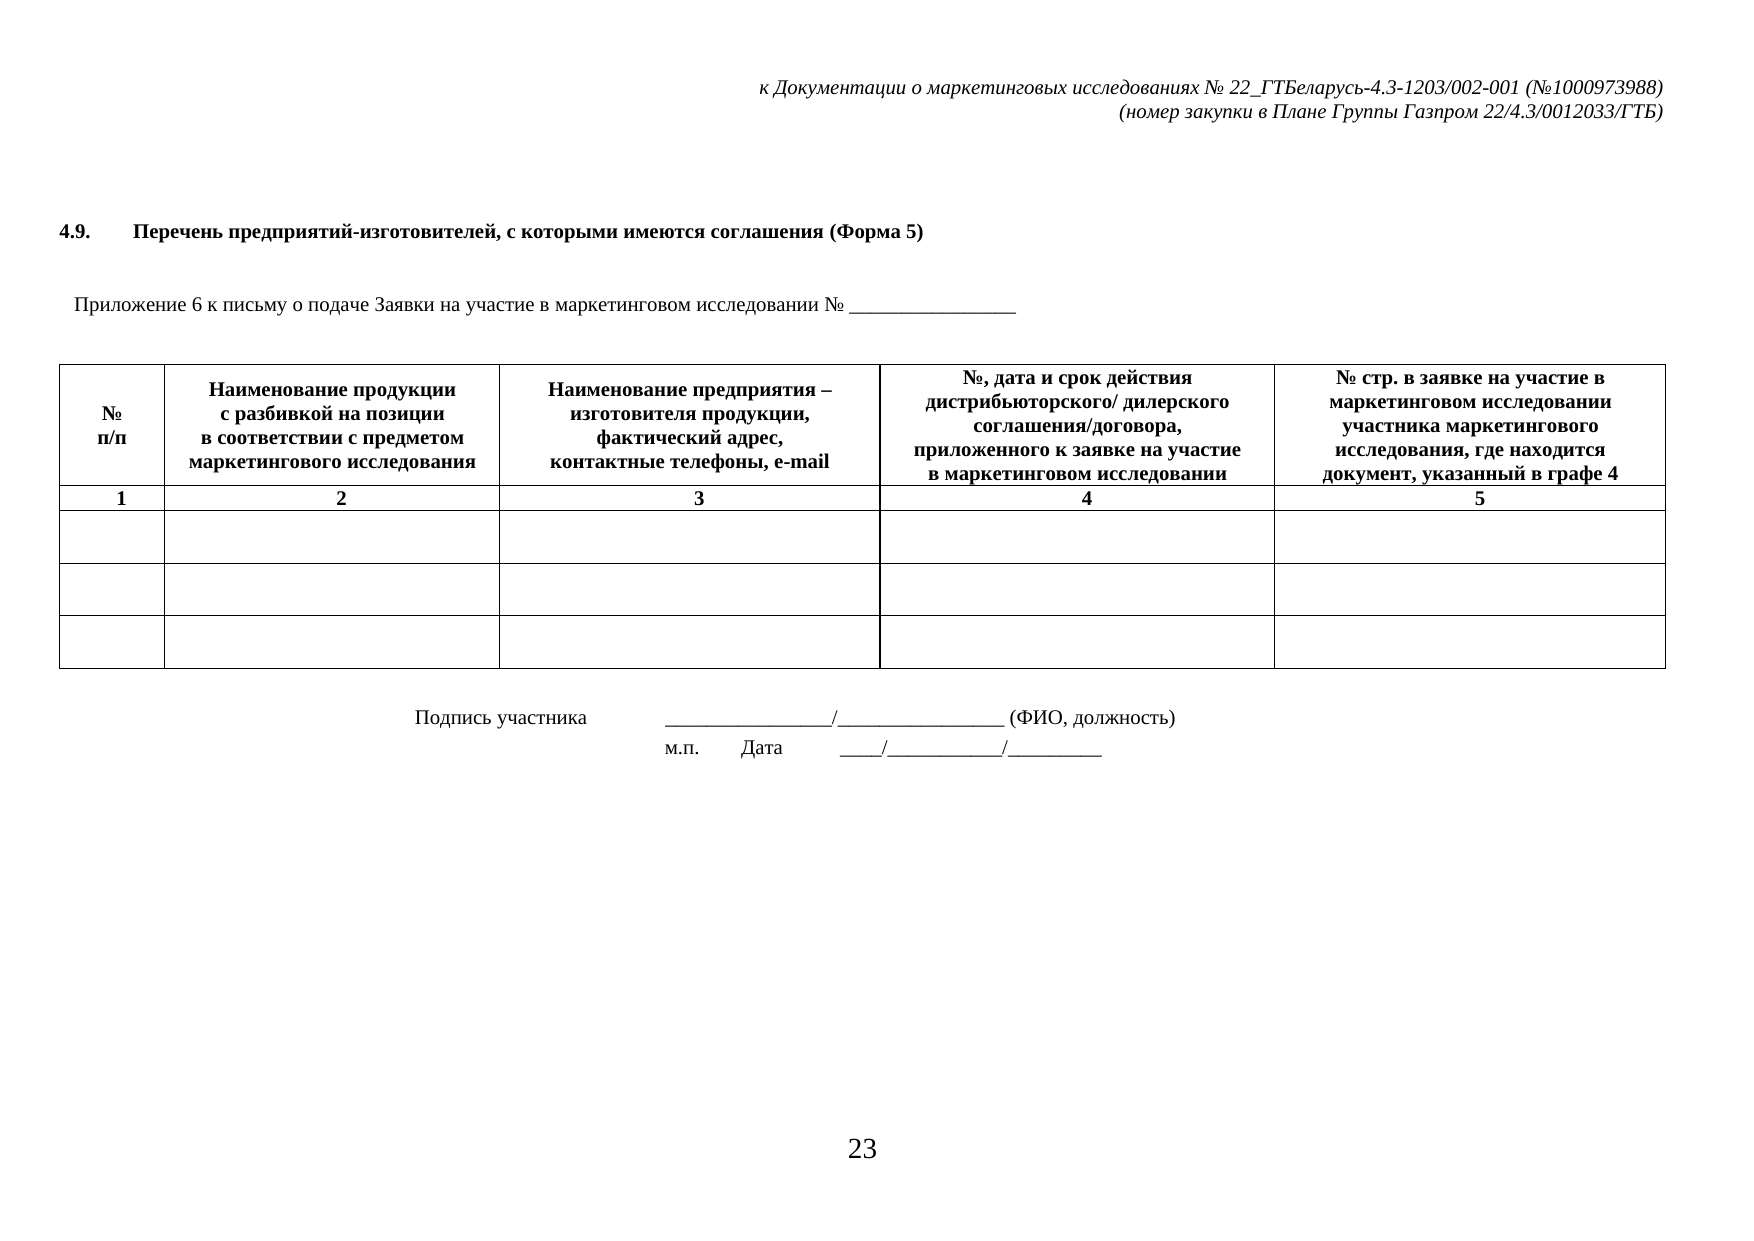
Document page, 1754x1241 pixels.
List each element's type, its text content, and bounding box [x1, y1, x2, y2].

list Перечень предприятий-изготовителей, с которыми имеются соглашения (Форма 5) [59, 219, 1665, 243]
table_header № стр. в заявке на участие в маркетинговом исследовании участника маркетингового исследования, где находится документ, указанный в графе 4 [1275, 365, 1665, 485]
table_cell 2 [165, 486, 499, 510]
table_cell [60, 511, 164, 563]
table_cell [881, 511, 1274, 563]
table_header Наименование предприятия – изготовителя продукции, фактический адрес, контактные телефоны, e-mail [500, 365, 879, 485]
table_cell 5 [1275, 486, 1665, 510]
table_header Наименование продукции с разбивкой на позиции в соответствии с предметом маркетингового исследования [165, 365, 499, 485]
table_cell [500, 616, 879, 667]
table_cell 3 [500, 486, 879, 510]
table_cell [165, 616, 499, 667]
table_cell [881, 616, 1274, 667]
table_cell [881, 564, 1274, 615]
table_cell 4 [881, 486, 1274, 510]
table_cell [165, 564, 499, 615]
table_cell [165, 511, 499, 563]
table_cell [500, 564, 879, 615]
table_cell [500, 511, 879, 563]
table_header № п/п [60, 365, 164, 485]
table_cell [60, 616, 164, 667]
text Приложение 6 к письму о подаче Заявки на участие в маркетинговом исследовании № ________________ [59, 292, 1665, 316]
table_cell [1275, 511, 1665, 563]
table_cell [60, 564, 164, 615]
table_cell [1275, 564, 1665, 615]
text Подпись участника ________________/________________ (ФИО, должность) [326, 705, 1665, 729]
text м.п. Дата ____/___________/_________ [326, 735, 1665, 759]
table_cell 1 [60, 486, 164, 510]
table_cell [1275, 616, 1665, 667]
table_header №, дата и срок действия дистрибьюторского/ дилерского соглашения/договора, приложенного к заявке на участие в маркетинговом исследовании [881, 365, 1274, 485]
